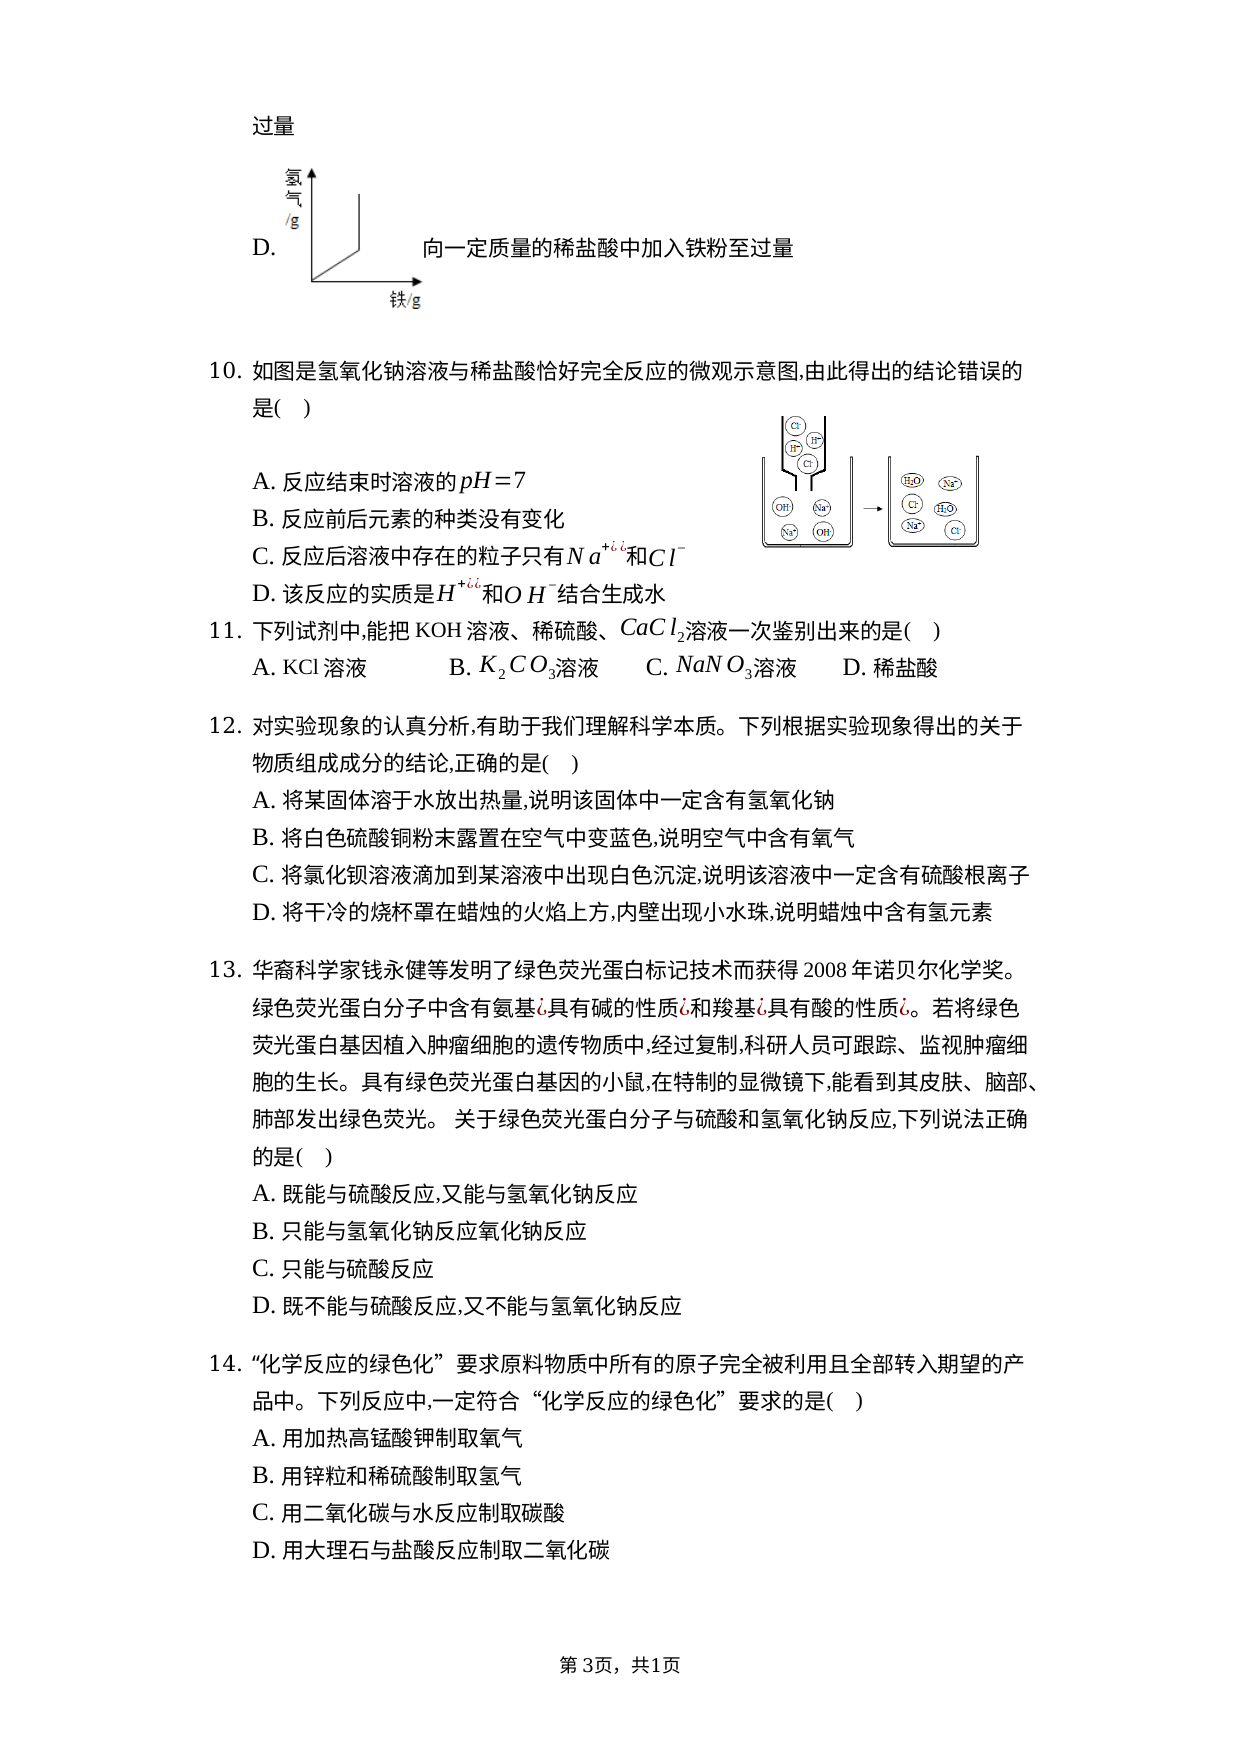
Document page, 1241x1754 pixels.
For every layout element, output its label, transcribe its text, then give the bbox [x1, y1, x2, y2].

list 对实验现象的认真分析,有助于我们理解科学本质。下列根据实验现象得出的关于物质组成成分的结论,正确的是( ) [208, 708, 1032, 778]
list “化学反应的绿色化”要求原料物质中所有的原子完全被利用且全部转入期望的产品中。下列反应中,一定符合“化学反应的绿色化”要求的是( ) [208, 1346, 1032, 1416]
list A. 将某固体溶于水放出热量,说明该固体中一定含有氢氧化钠 B. 将白色硫酸铜粉末露置在空气中变蓝色,说明空气中含有氧气 C. 将氯化钡溶液滴加到某溶液中出现白色沉淀,说明该溶液中一定含有硫酸根离子 D. 将干冷的烧杯罩在蜡烛的火焰上方,内壁出现小水珠,说明蜡烛中含有氢元素 [252, 783, 1032, 927]
list 下列试剂中,能把KOH溶液、稀硫酸、溶液一次鉴别出来的是( ) [208, 613, 1032, 646]
list 华裔科学家钱永健等发明了绿色荧光蛋白标记技术而获得2008年诺贝尔化学奖。绿色荧光蛋白分子中含有氨基具有碱的性质和羧基具有酸的性质。若将绿色荧光蛋白基因植入肿瘤细胞的遗传物质中,经过复制,科研人员可跟踪、监视肿瘤细胞的生长。具有绿色荧光蛋白基因的小鼠,在特制的显微镜下,能看到其皮肤、脑部、肺部发出绿色荧光。 关于绿色荧光蛋白分子与硫酸和氢氧化钠反应,下列说法正确的是( ) [208, 953, 1032, 1172]
list A. 用加热高锰酸钾制取氧气 B. 用锌粒和稀硫酸制取氢气 C. 用二氧化碳与水反应制取碳酸 D. 用大理石与盐酸反应制取二氧化碳 [252, 1421, 1032, 1565]
list 如图是氢氧化钠溶液与稀盐酸恰好完全反应的微观示意图,由此得出的结论错误的是( ) [208, 353, 1032, 460]
list A. KCl溶液 B. 溶液 C. 溶液 D. 稀盐酸 [252, 651, 1032, 683]
picture [282, 165, 423, 309]
picture [760, 414, 979, 548]
list A. 既能与硫酸反应,又能与氢氧化钠反应 B. 只能与氢氧化钠反应氧化钠反应 C. 只能与硫酸反应 D. 既不能与硫酸反应,又不能与氢氧化钠反应 [252, 1177, 1032, 1321]
list A. 反应结束时溶液的 B. 反应前后元素的种类没有变化 C. 反应后溶液中存在的粒子只有和 D. 该反应的实质是和结合生成水 [252, 464, 1032, 609]
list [252, 108, 1032, 328]
